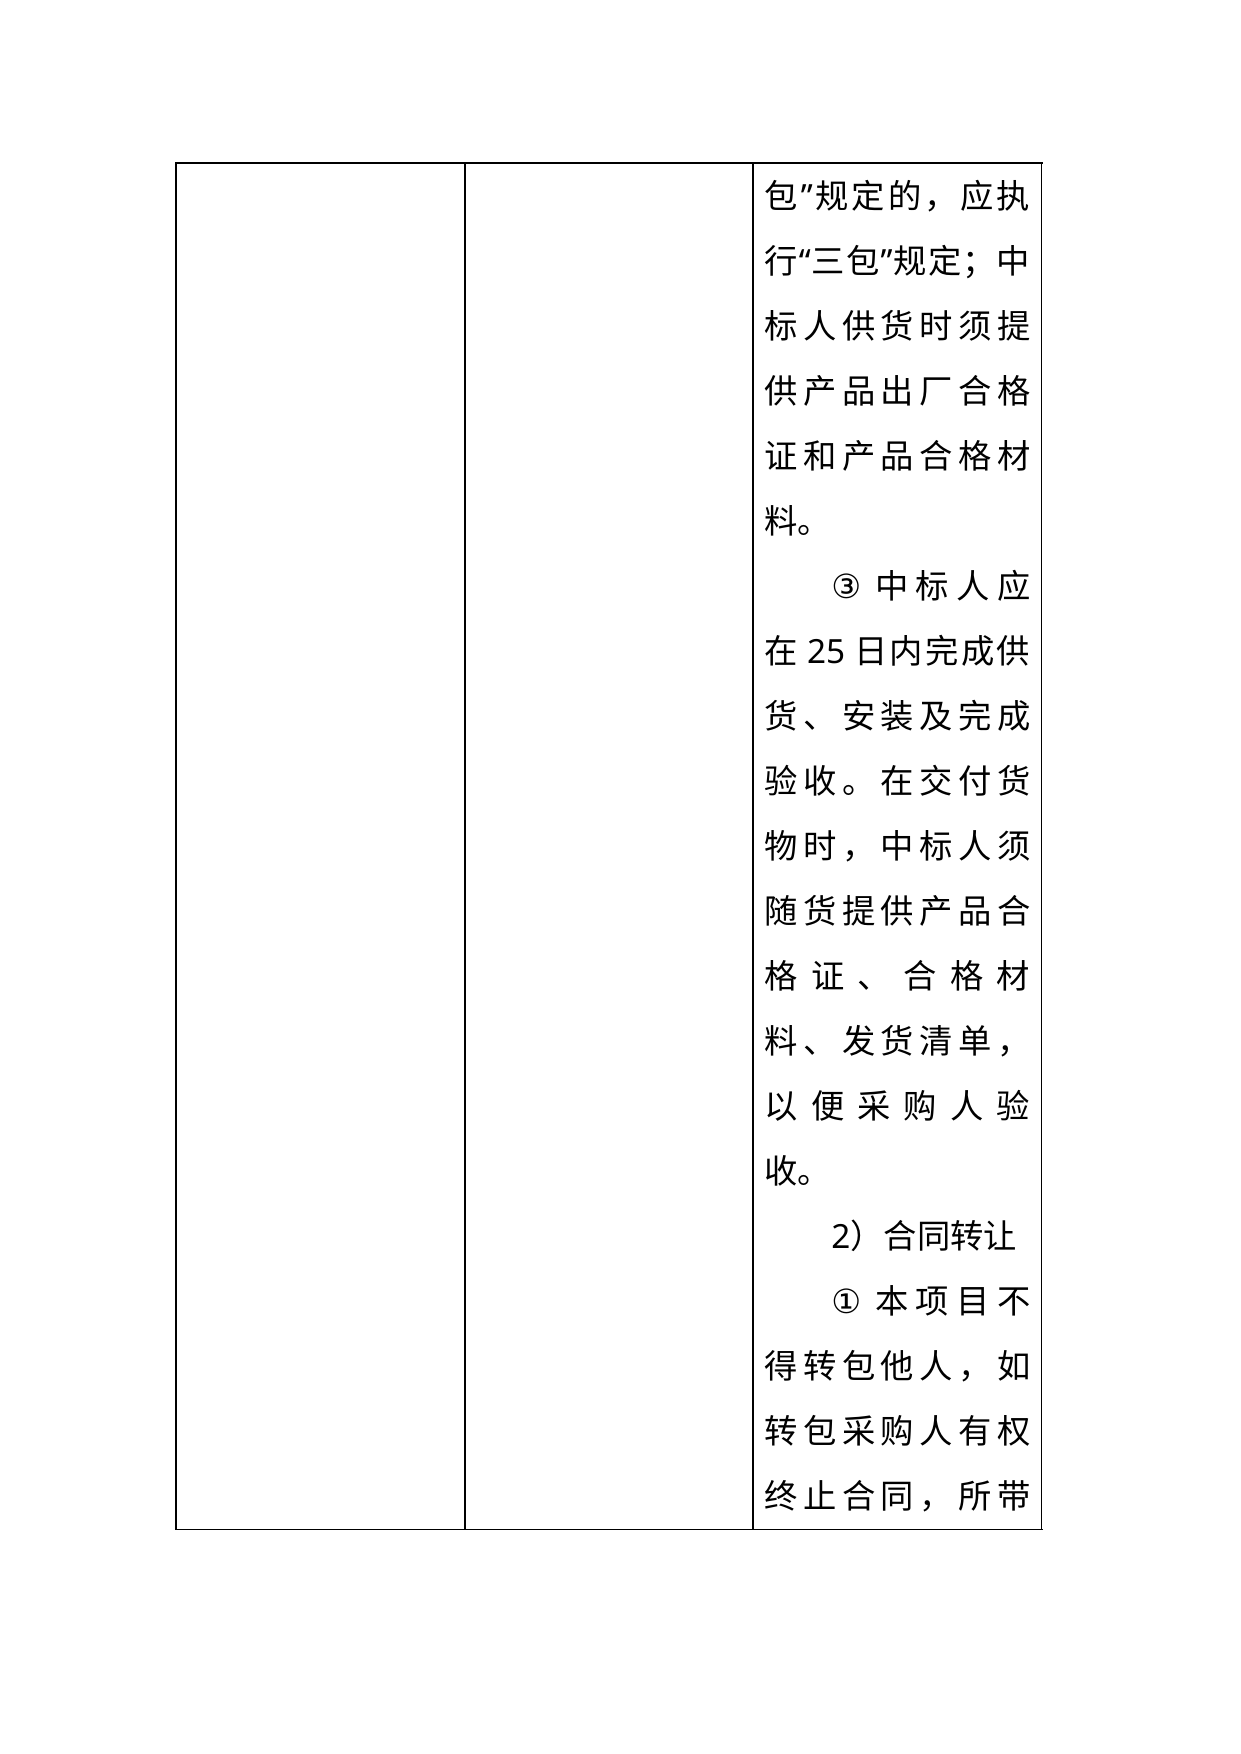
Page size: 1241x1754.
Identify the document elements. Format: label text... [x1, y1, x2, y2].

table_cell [754, 164, 1041, 1528]
table_cell 1 [466, 164, 752, 1528]
table_cell [177, 164, 464, 1528]
